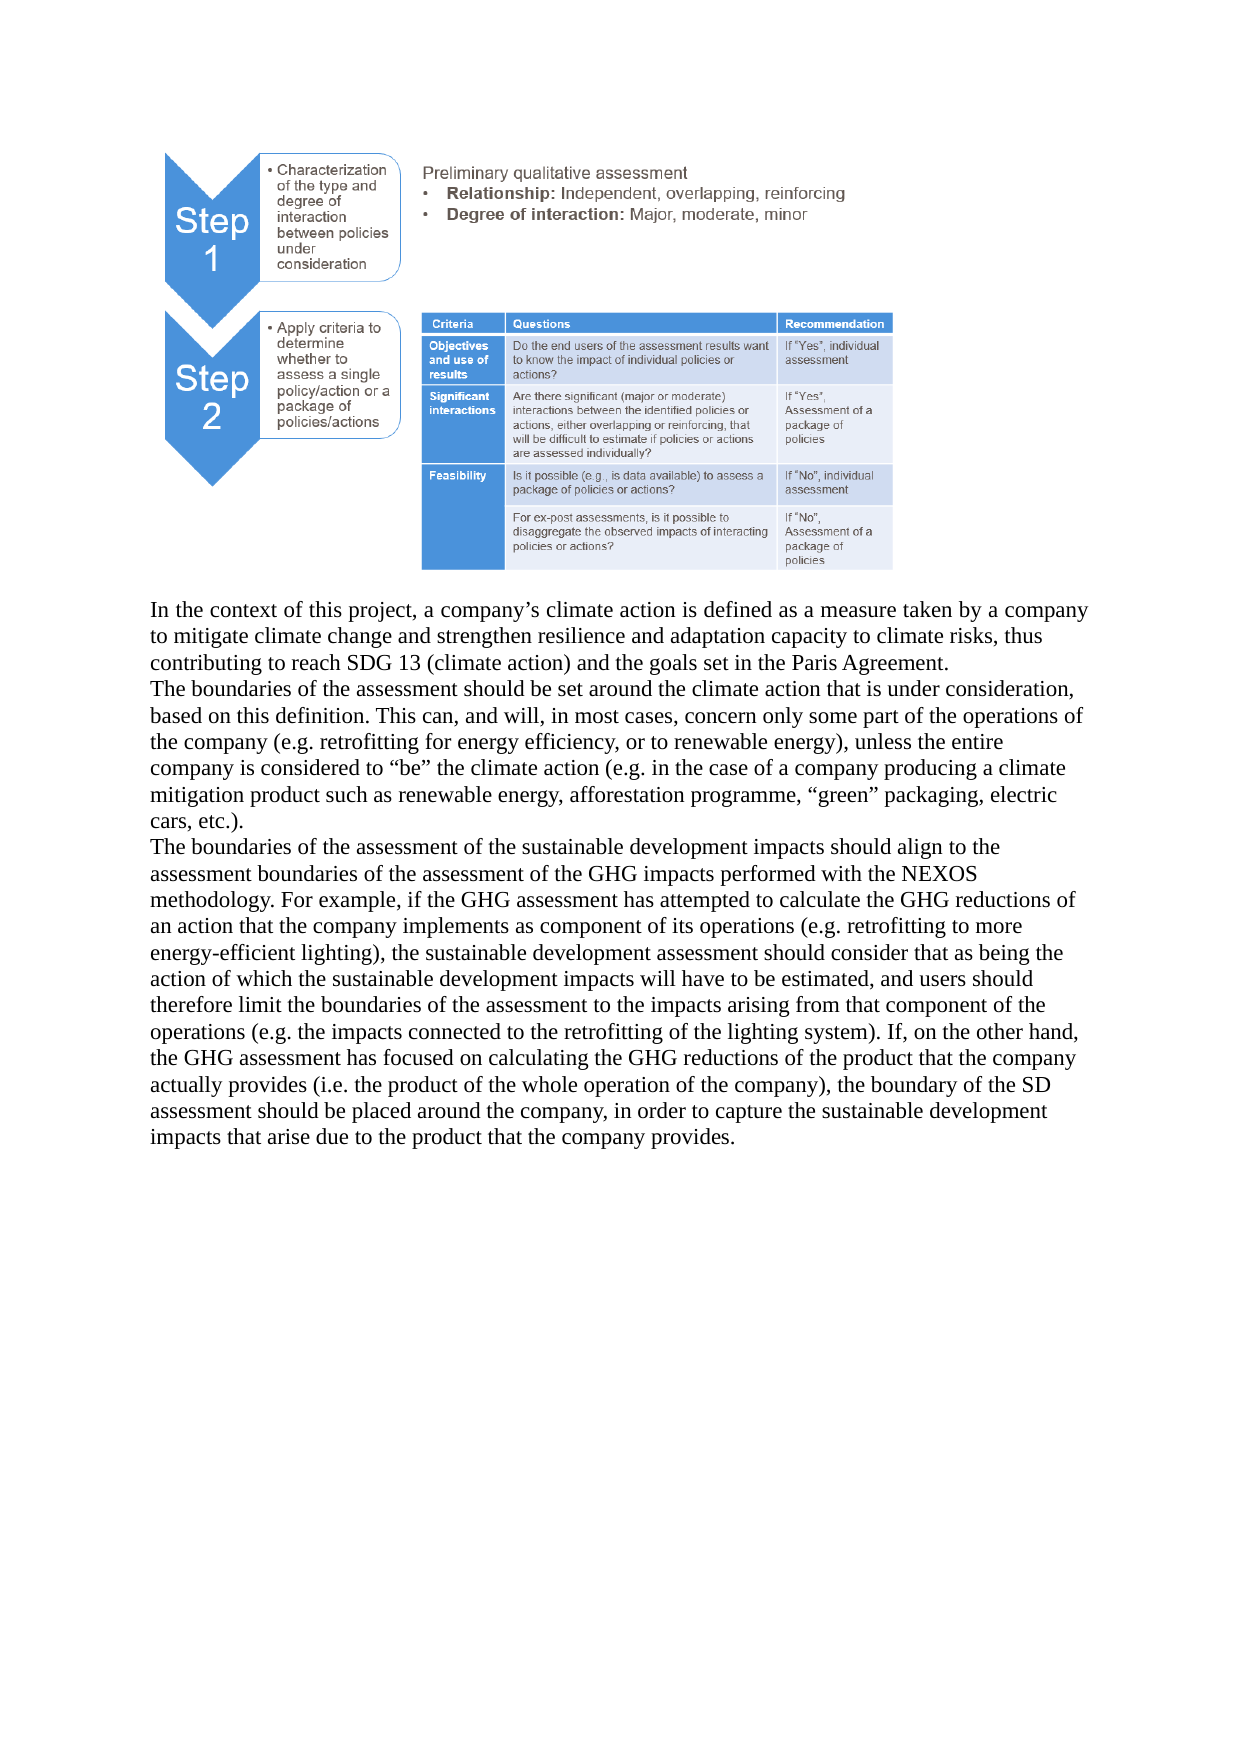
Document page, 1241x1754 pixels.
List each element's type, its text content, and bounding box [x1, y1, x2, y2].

text contributing to reach SDG 13 (climate action) and the goals set in the Paris Agreement. [150, 649, 1090, 675]
text In the context of this project, a company’s climate action is defined as a measure taken by a company to mitigate climate change and strengthen resilience and adaptation capacity to climate risks, thus [150, 596, 1090, 649]
text The boundaries of the assessment of the sustainable development impacts should align to the assessment boundaries of the assessment of the GHG impacts performed with the NEXOS methodology. For example, if the GHG assessment has attempted to calculate the GHG reductions of an action that the company implements as component of its operations (e.g. retrofitting to more energy-efficient lighting), the sustainable development assessment should consider that as being the action of which the sustainable development impacts will have to be estimated, and users should therefore limit the boundaries of the assessment to the impacts arising from that component of the operations (e.g. the impacts connected to the retrofitting of the lighting system). If, on the other hand, the GHG assessment has focused on calculating the GHG reductions of the product that the company actually provides (i.e. the product of the whole operation of the company), the boundary of the SD assessment should be placed around the company, in order to capture the sustainable development impacts that arise due to the product that the company provides. [150, 833, 1090, 1150]
text The boundaries of the assessment should be set around the climate action that is under consideration, based on this definition. This can, and will, in most cases, concern only some part of the operations of the company (e.g. retrofitting for energy efficiency, or to renewable energy), unless the entire company is considered to “be” the climate action (e.g. in the case of a company producing a climate mitigation product such as renewable energy, afforestation programme, “green” packaging, electric cars, etc.). [150, 675, 1090, 833]
picture [150, 150, 897, 570]
